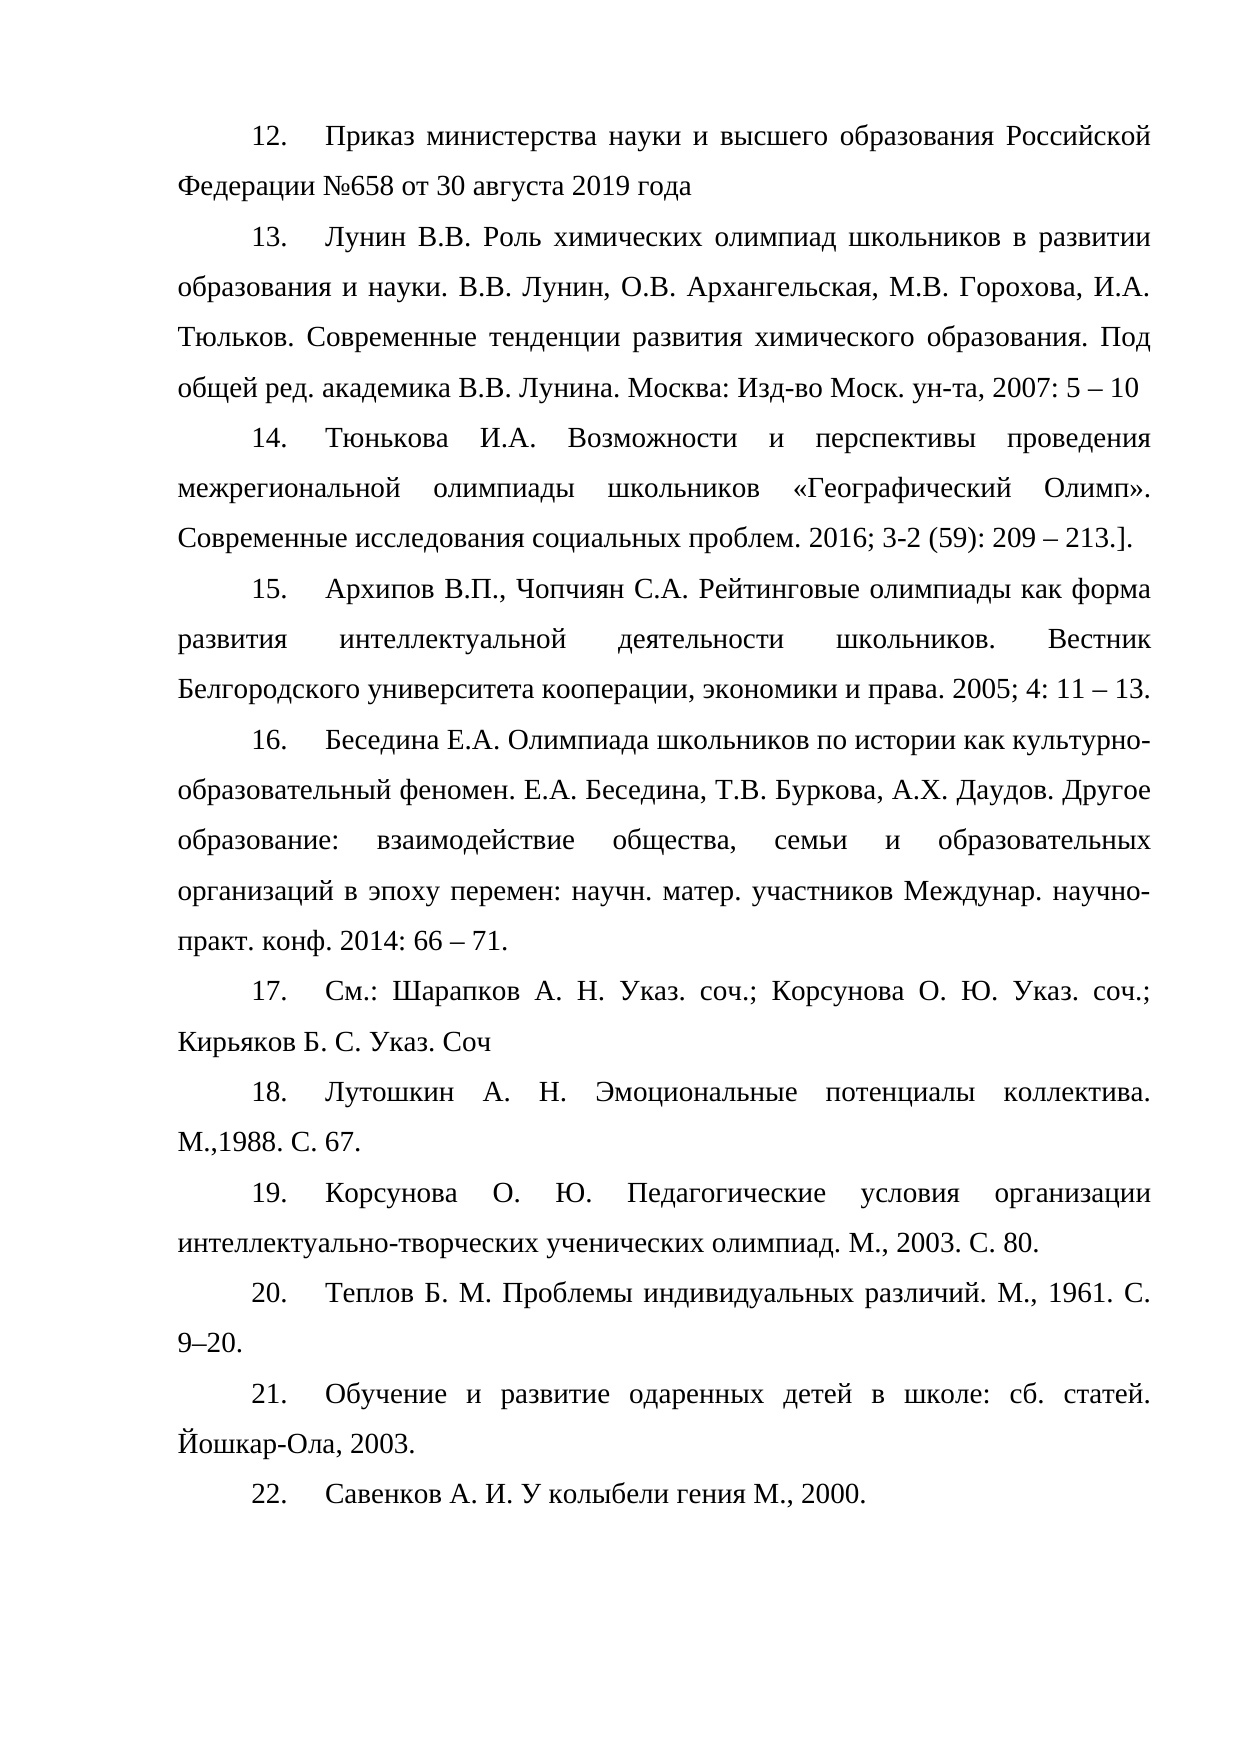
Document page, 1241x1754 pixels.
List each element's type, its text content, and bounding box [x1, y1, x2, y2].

list Тюнькова И.А. Возможности и перспективы проведения межрегиональной олимпиады школьников «Географический Олимп». Современные исследования социальных проблем. 2016; 3-2 (59): 209 – 213.]. [177, 420, 1152, 554]
list Савенков А. И. У колыбели гения М., 2000. [177, 1477, 1152, 1510]
list См.: Шарапков А. Н. Указ. соч.; Корсунова О. Ю. Указ. соч.; Кирьяков Б. С. Указ. Соч [177, 973, 1152, 1057]
list Беседина Е.А. Олимпиада школьников по истории как культурно-образовательный феномен. Е.А. Беседина, Т.В. Буркова, А.Х. Даудов. Другое образование: взаимодействие общества, семьи и образовательных организаций в эпоху перемен: научн. матер. участников Междунар. научно-практ. конф. 2014: 66 – 71. [177, 722, 1152, 957]
list Обучение и развитие одаренных детей в школе: сб. статей. Йошкар-Ола, 2003. [177, 1376, 1152, 1460]
list Теплов Б. М. Проблемы индивидуальных различий. М., 1961. С. 9–20. [177, 1275, 1152, 1359]
list Лунин В.В. Роль химических олимпиад школьников в развитии образования и науки. В.В. Лунин, О.В. Архангельская, М.В. Горохова, И.А. Тюльков. Современные тенденции развития химического образования. Под общей ред. академика В.В. Лунина. Москва: Изд-во Моск. ун-та, 2007: 5 – 10 [177, 219, 1152, 403]
list Корсунова О. Ю. Педагогические условия организации интеллектуально-творческих ученических олимпиад. М., 2003. С. 80. [177, 1175, 1152, 1258]
list Архипов В.П., Чопчиян С.А. Рейтинговые олимпиады как форма развития интеллектуальной деятельности школьников. Вестник Белгородского университета кооперации, экономики и права. 2005; 4: 11 – 13. [177, 571, 1152, 705]
list Приказ министерства науки и высшего образования Российской Федерации №658 от 30 августа 2019 года [177, 118, 1152, 202]
list Лутошкин А. Н. Эмоциональные потенциалы коллектива. М.,1988. С. 67. [177, 1074, 1152, 1158]
